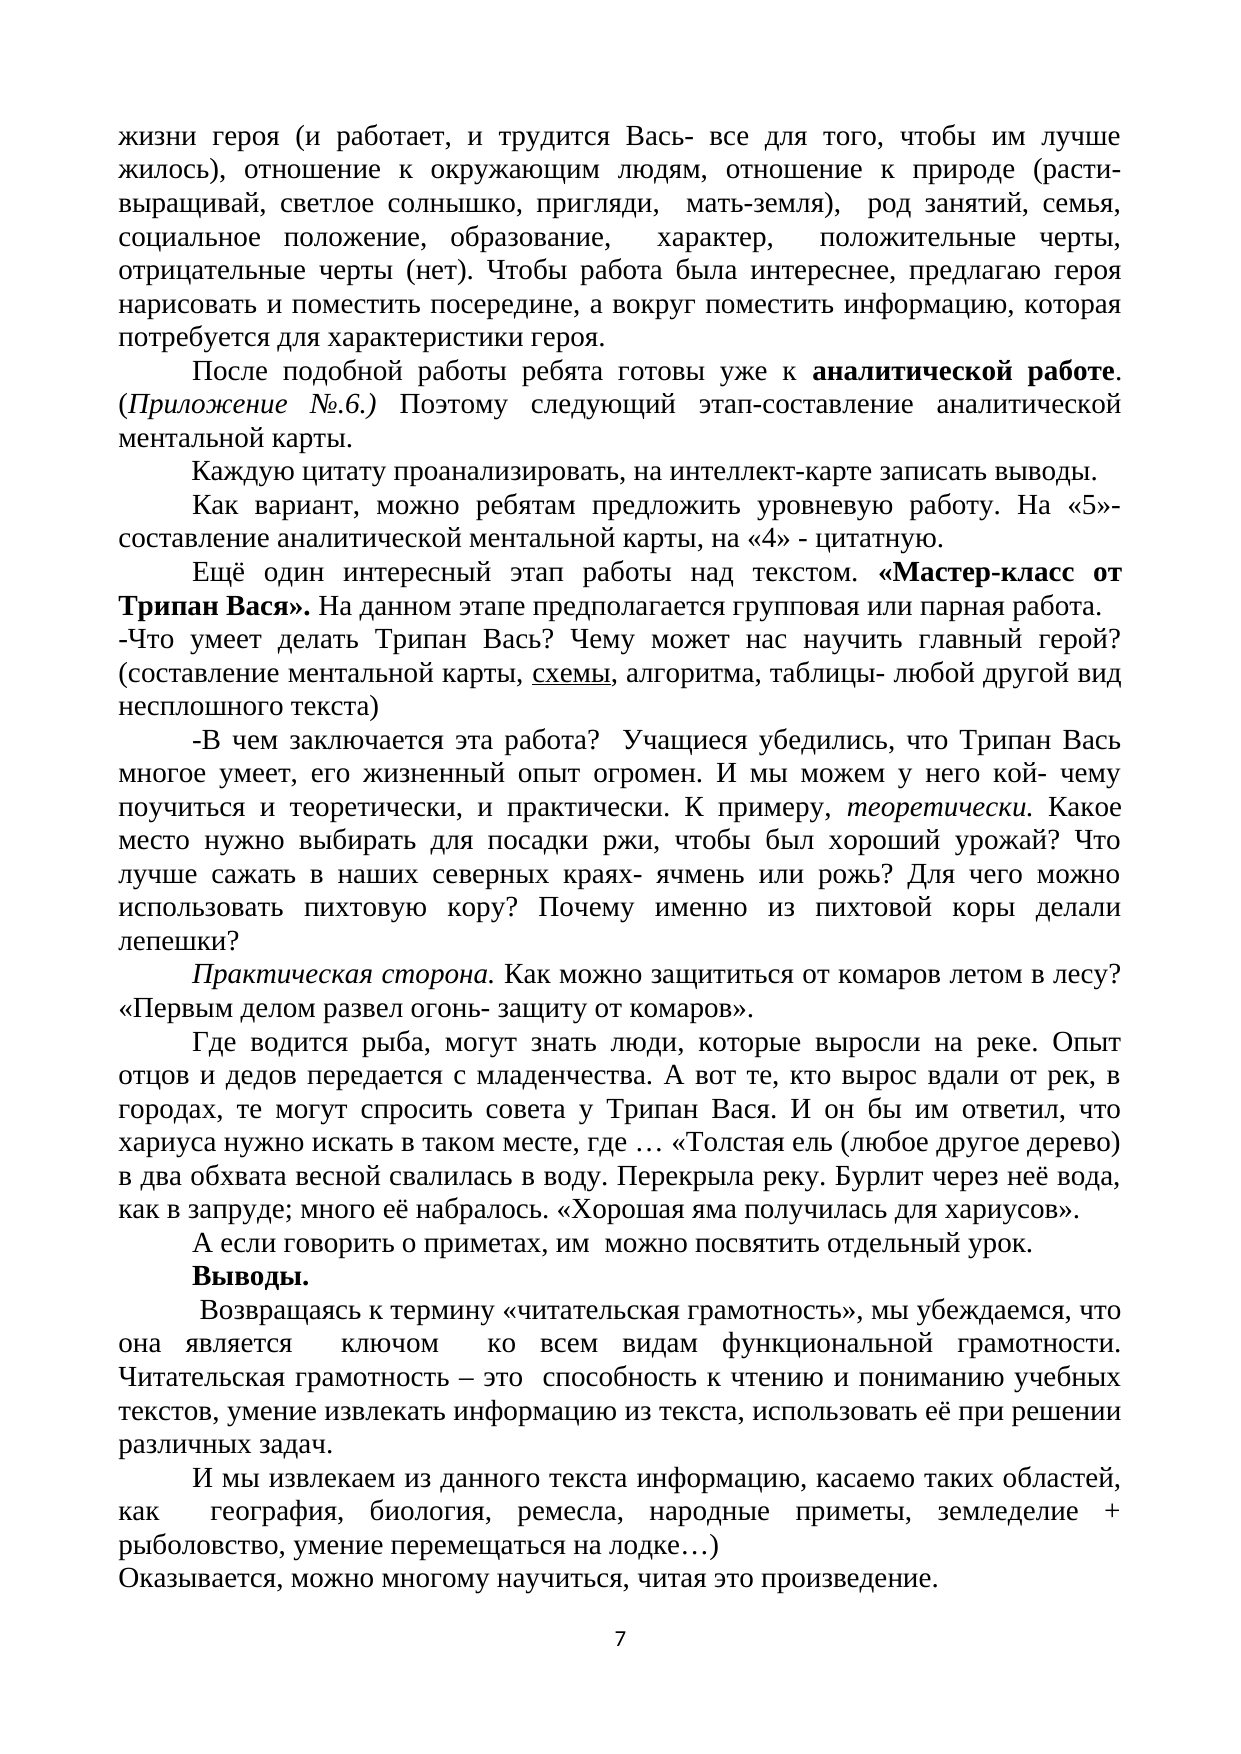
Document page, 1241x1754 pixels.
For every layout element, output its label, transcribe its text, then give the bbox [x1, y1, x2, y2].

text Оказывается, можно многому научиться, читая это произведение. [118, 1560, 1122, 1594]
text И мы извлекаем из данного текста информацию, касаемо таких областей, как география, биология, ремесла, народные приметы, земледелие + рыболовство, умение перемещаться на лодке…) [118, 1460, 1122, 1560]
text Возвращаясь к термину «читательская грамотность», мы убеждаемся, что она является ключом ко всем видам функциональной грамотности. Читательская грамотность – это способность к чтению и пониманию учебных текстов, умение извлекать информацию из текста, использовать её при решении различных задач. [118, 1292, 1122, 1460]
text Где водится рыба, могут знать люди, которые выросли на реке. Опыт отцов и дедов передается с младенчества. А вот те, кто вырос вдали от рек, в городах, те могут спросить совета у Трипан Вася. И он бы им ответил, что хариуса нужно искать в таком месте, где … «Толстая ель (любое другое дерево) в два обхвата весной свалилась в воду. Перекрыла реку. Бурлит через неё вода, как в запруде; много её набралось. «Хорошая яма получилась для хариусов». [118, 1024, 1122, 1225]
text После подобной работы ребята готовы уже к аналитической работе. (Приложение №.6.) Поэтому следующий этап-составление аналитической ментальной карты. [118, 353, 1122, 453]
text А если говорить о приметах, им можно посвятить отдельный урок. [118, 1225, 1122, 1258]
text -В чем заключается эта работа? Учащиеся убедились, что Трипан Вась многое умеет, его жизненный опыт огромен. И мы можем у него кой- чему поучиться и теоретически, и практически. К примеру, теоретически. Какое место нужно выбирать для посадки ржи, чтобы был хороший урожай? Что лучше сажать в наших северных краях- ячмень или рожь? Для чего можно использовать пихтовую кору? Почему именно из пихтовой коры делали лепешки? [118, 722, 1122, 957]
text Каждую цитату проанализировать, на интеллект-карте записать выводы. [118, 453, 1122, 487]
text Как вариант, можно ребятам предложить уровневую работу. На «5»- составление аналитической ментальной карты, на «4» - цитатную. [118, 487, 1122, 554]
text Практическая сторона. Как можно защититься от комаров летом в лесу? «Первым делом развел огонь- защиту от комаров». [118, 957, 1122, 1024]
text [118, 118, 1122, 353]
text Ещё один интересный этап работы над текстом. «Мастер-класс от Трипан Вася». На данном этапе предполагается групповая или парная работа. [118, 554, 1122, 621]
text Выводы. [118, 1258, 1122, 1292]
text -Что умеет делать Трипан Вась? Чему может нас научить главный герой? (составление ментальной карты, схемы, алгоритма, таблицы- любой другой вид несплошного текста) [118, 621, 1122, 722]
